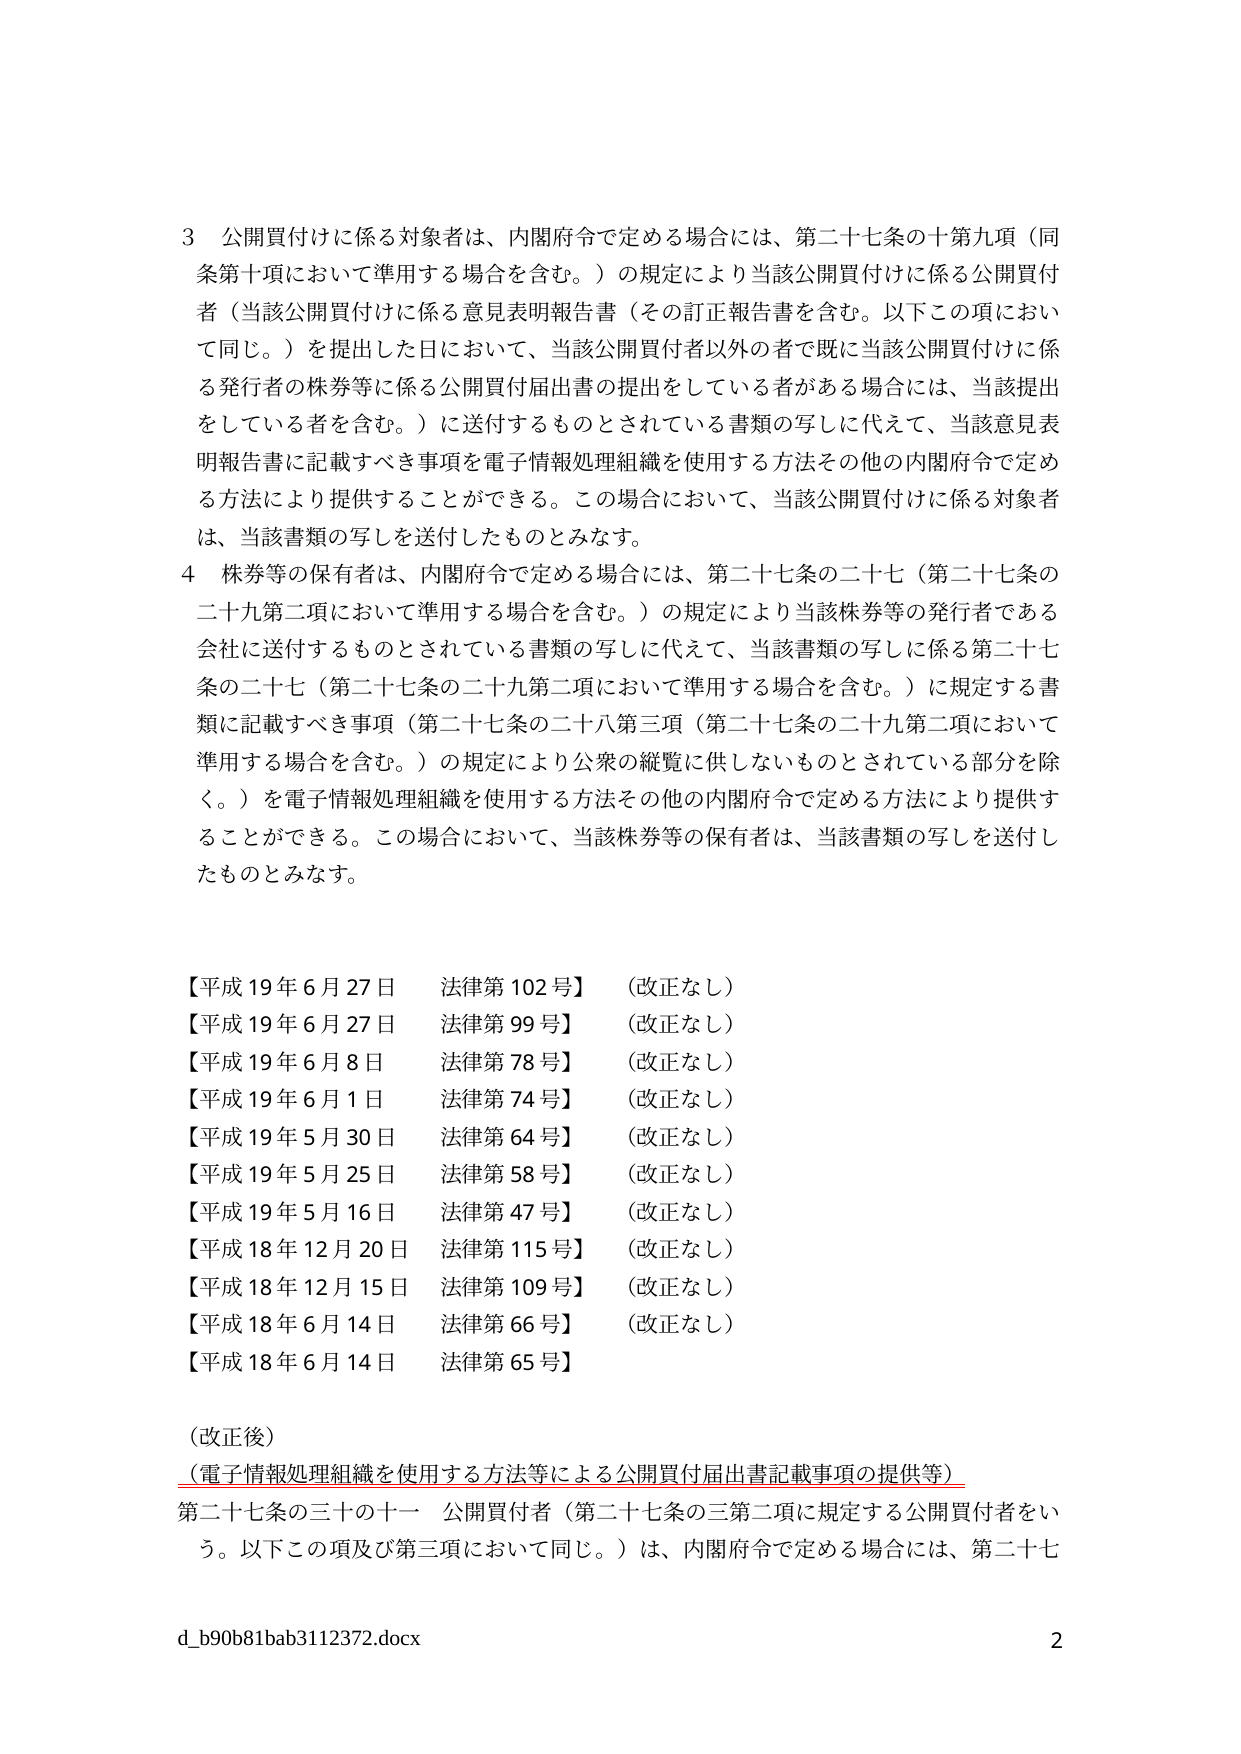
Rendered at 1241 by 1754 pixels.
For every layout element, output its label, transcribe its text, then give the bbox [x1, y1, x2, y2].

text ３ 公開買付けに係る対象者は、内閣府令で定める場合には、第二十七条の十第九項（同条第十項において準用する場合を含む。）の規定により当該公開買付けに係る公開買付者（当該公開買付けに係る意見表明報告書（その訂正報告書を含む。以下この項において同じ。）を提出した日において、当該公開買付者以外の者で既に当該公開買付けに係る発行者の株券等に係る公開買付届出書の提出をしている者がある場合には、当該提出をしている者を含む。）に送付するものとされている書類の写しに代えて、当該意見表明報告書に記載すべき事項を電子情報処理組織を使用する方法その他の内閣府令で定める方法により提供することができる。この場合において、当該公開買付けに係る対象者は、当該書類の写しを送付したものとみなす。 [177, 217, 1063, 554]
text 【平成18年12月20日 法律第115号】 （改正なし） [177, 1229, 1063, 1267]
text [177, 1492, 1063, 1567]
text 【平成19年6月8日 法律第78号】 （改正なし） [177, 1042, 1063, 1079]
text 【平成19年6月1日 法律第74号】 （改正なし） [177, 1079, 1063, 1117]
text 【平成19年5月30日 法律第64号】 （改正なし） [177, 1117, 1063, 1154]
text 【平成19年6月27日 法律第99号】 （改正なし） [177, 1004, 1063, 1042]
text 【平成18年12月15日 法律第109号】 （改正なし） [177, 1267, 1063, 1304]
text （電子情報処理組織を使用する方法等による公開買付届出書記載事項の提供等） [177, 1454, 1063, 1492]
text 【平成18年6月14日 法律第65号】 [177, 1342, 1063, 1379]
text ４ 株券等の保有者は、内閣府令で定める場合には、第二十七条の二十七（第二十七条の二十九第二項において準用する場合を含む。）の規定により当該株券等の発行者である会社に送付するものとされている書類の写しに代えて、当該書類の写しに係る第二十七条の二十七（第二十七条の二十九第二項において準用する場合を含む。）に規定する書類に記載すべき事項（第二十七条の二十八第三項（第二十七条の二十九第二項において準用する場合を含む。）の規定により公衆の縦覧に供しないものとされている部分を除く。）を電子情報処理組織を使用する方法その他の内閣府令で定める方法により提供することができる。この場合において、当該株券等の保有者は、当該書類の写しを送付したものとみなす。 [177, 554, 1063, 892]
text 【平成19年6月27日 法律第102号】 （改正なし） [177, 967, 1063, 1004]
text 【平成18年6月14日 法律第66号】 （改正なし） [177, 1304, 1063, 1342]
text 【平成19年5月25日 法律第58号】 （改正なし） [177, 1154, 1063, 1192]
text 【平成19年5月16日 法律第47号】 （改正なし） [177, 1192, 1063, 1229]
text （改正後） [177, 1417, 1063, 1454]
